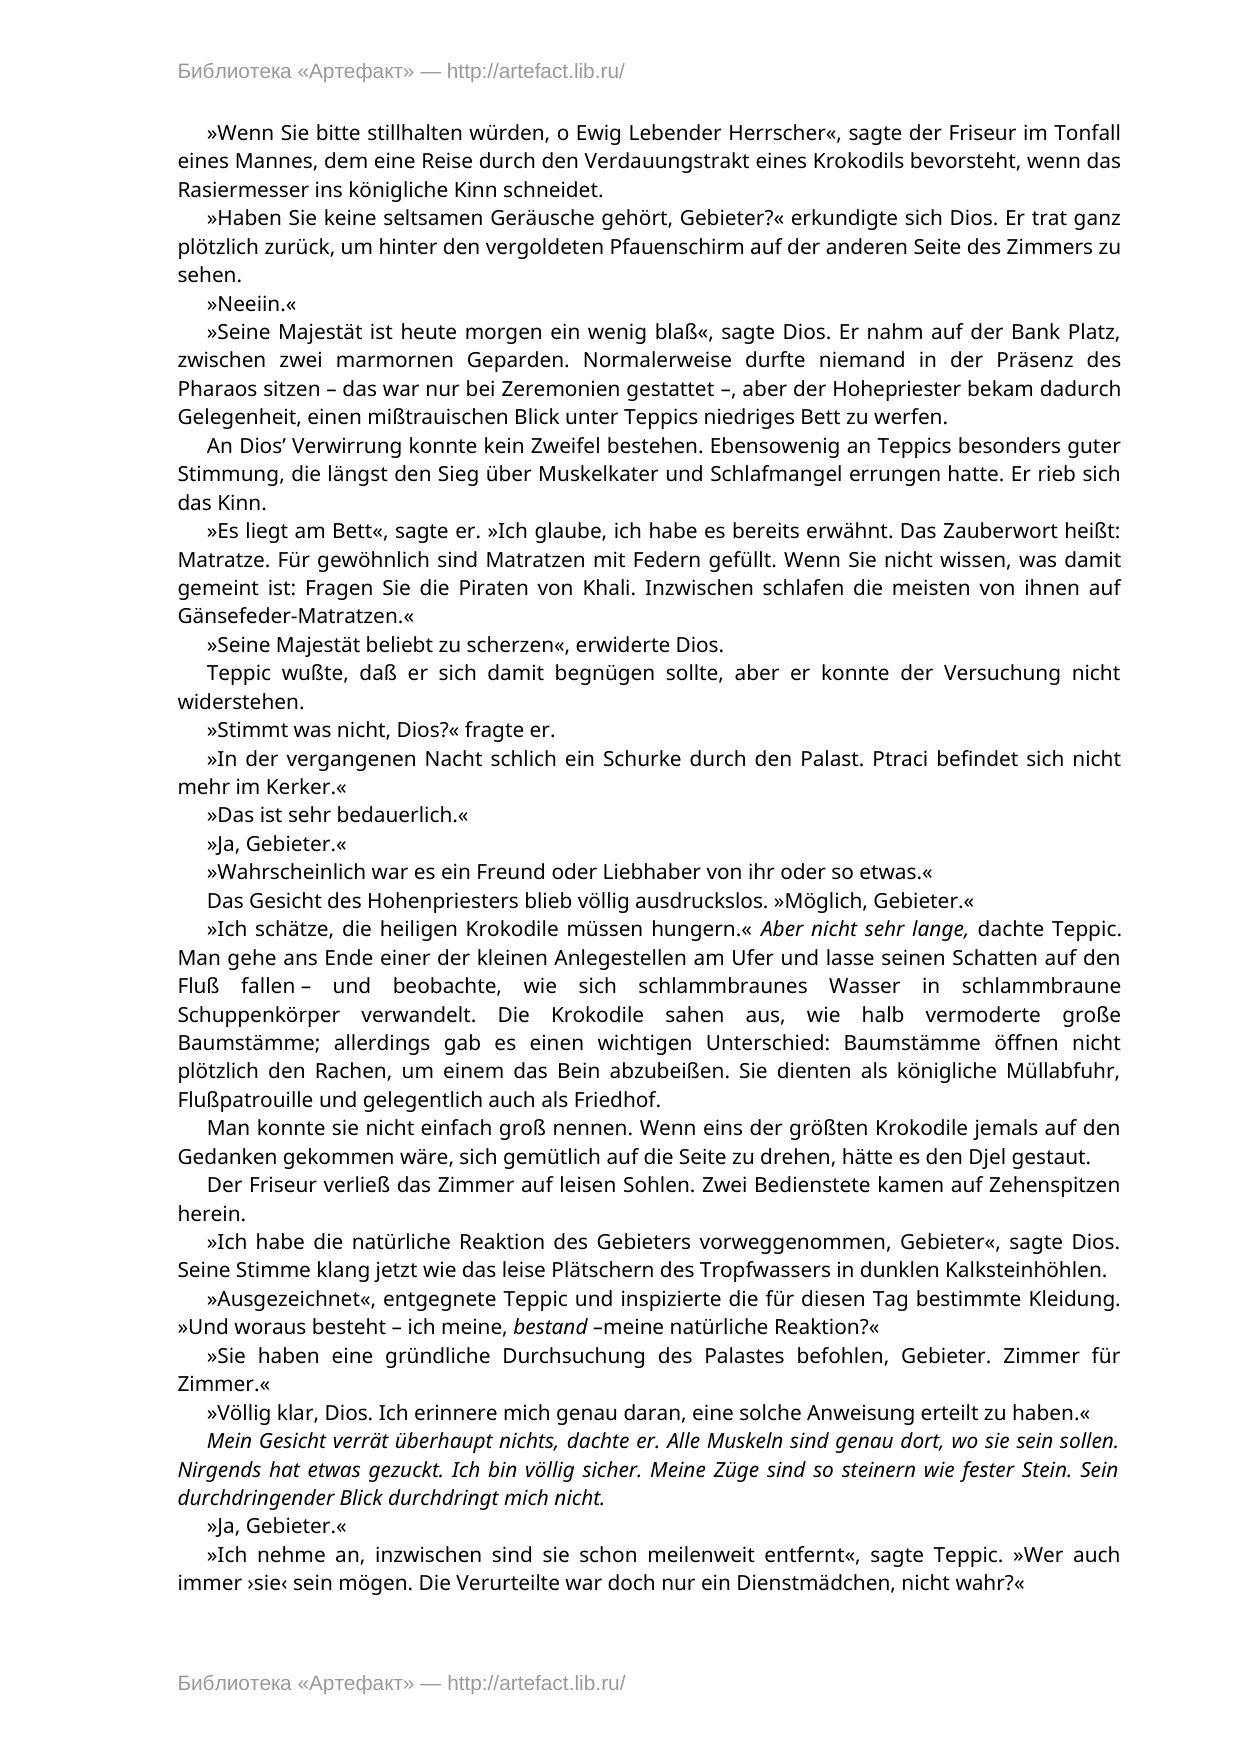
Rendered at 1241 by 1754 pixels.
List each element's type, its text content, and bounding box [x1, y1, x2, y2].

text »Ausgezeichnet«, entgegnete Teppic und inspizierte die für diesen Tag bestimmte Kleidung. »Und woraus besteht – ich meine, bestand –meine natürliche Reaktion?« [177, 1284, 1122, 1341]
text »Neeiin.« [177, 289, 1122, 317]
text »In der vergangenen Nacht schlich ein Schurke durch den Palast. Ptraci befindet sich nicht mehr im Kerker.« [177, 744, 1122, 801]
text Das Gesicht des Hohenpriesters blieb völlig ausdruckslos. »Möglich, Gebieter.« [177, 886, 1122, 914]
text An Dios’ Verwirrung konnte kein Zweifel bestehen. Ebensowenig an Teppics besonders guter Stimmung, die längst den Sieg über Muskelkater und Schlafmangel errungen hatte. Er rieb sich das Kinn. [177, 431, 1122, 516]
text »Völlig klar, Dios. Ich erinnere mich genau daran, eine solche Anweisung erteilt zu haben.« [177, 1398, 1122, 1426]
text »Ich nehme an, inzwischen sind sie schon meilenweit entfernt«, sagte Teppic. »Wer auch immer ›sie‹ sein mögen. Die Verurteilte war doch nur ein Dienstmädchen, nicht wahr?« [177, 1540, 1122, 1597]
text »Ich schätze, die heiligen Krokodile müssen hungern.« Aber nicht sehr lange, dachte Teppic. Man gehe ans Ende einer der kleinen Anlegestellen am Ufer und lasse seinen Schatten auf den Fluß fallen – und beobachte, wie sich schlammbraunes Wasser in schlammbraune Schuppenkörper verwandelt. Die Krokodile sahen aus, wie halb vermoderte große Baumstämme; allerdings gab es einen wichtigen Unterschied: Baumstämme öffnen nicht plötzlich den Rachen, um einem das Bein abzubeißen. Sie dienten als königliche Müllabfuhr, Flußpatrouille und gelegentlich auch als Friedhof. [177, 914, 1122, 1113]
text Teppic wußte, daß er sich damit begnügen sollte, aber er konnte der Versuchung nicht widerstehen. [177, 658, 1122, 715]
text »Stimmt was nicht, Dios?« fragte er. [177, 715, 1122, 744]
text »Haben Sie keine seltsamen Geräusche gehört, Gebieter?« erkundigte sich Dios. Er trat ganz plötzlich zurück, um hinter den vergoldeten Pfauenschirm auf der anderen Seite des Zimmers zu sehen. [177, 203, 1122, 289]
text »Wahrscheinlich war es ein Freund oder Liebhaber von ihr oder so etwas.« [177, 857, 1122, 886]
text »Seine Majestät beliebt zu scherzen«, erwiderte Dios. [177, 630, 1122, 658]
text »Das ist sehr bedauerlich.« [177, 801, 1122, 829]
text »Seine Majestät ist heute morgen ein wenig blaß«, sagte Dios. Er nahm auf der Bank Platz, zwischen zwei marmornen Geparden. Normalerweise durfte niemand in der Präsenz des Pharaos sitzen – das war nur bei Zeremonien gestattet –, aber der Hohepriester bekam dadurch Gelegenheit, einen mißtrauischen Blick unter Teppics niedriges Bett zu werfen. [177, 317, 1122, 431]
text »Ja, Gebieter.« [177, 829, 1122, 857]
text Der Friseur verließ das Zimmer auf leisen Sohlen. Zwei Bedienstete kamen auf Zehenspitzen herein. [177, 1170, 1122, 1227]
text »Es liegt am Bett«, sagte er. »Ich glaube, ich habe es bereits erwähnt. Das Zauberwort heißt: Matratze. Für gewöhnlich sind Matratzen mit Federn gefüllt. Wenn Sie nicht wissen, was damit gemeint ist: Fragen Sie die Piraten von Khali. Inzwischen schlafen die meisten von ihnen auf Gänsefeder-Matratzen.« [177, 516, 1122, 630]
text Man konnte sie nicht einfach groß nennen. Wenn eins der größten Krokodile jemals auf den Gedanken gekommen wäre, sich gemütlich auf die Seite zu drehen, hätte es den Djel gestaut. [177, 1113, 1122, 1170]
text »Ich habe die natürliche Reaktion des Gebieters vorweggenommen, Gebieter«, sagte Dios. Seine Stimme klang jetzt wie das leise Plätschern des Tropfwassers in dunklen Kalksteinhöhlen. [177, 1227, 1122, 1284]
text »Sie haben eine gründliche Durchsuchung des Palastes befohlen, Gebieter. Zimmer für Zimmer.« [177, 1341, 1122, 1398]
text »Ja, Gebieter.« [177, 1512, 1122, 1540]
text Mein Gesicht verrät überhaupt nichts, dachte er. Alle Muskeln sind genau dort, wo sie sein sollen. Nirgends hat etwas gezuckt. Ich bin völlig sicher. Meine Züge sind so steinern wie fester Stein. Sein durchdringender Blick durchdringt mich nicht. [177, 1426, 1122, 1512]
text »Wenn Sie bitte stillhalten würden, o Ewig Lebender Herrscher«, sagte der Friseur im Tonfall eines Mannes, dem eine Reise durch den Verdauungstrakt eines Krokodils bevorsteht, wenn das Rasiermesser ins königliche Kinn schneidet. [177, 118, 1122, 203]
